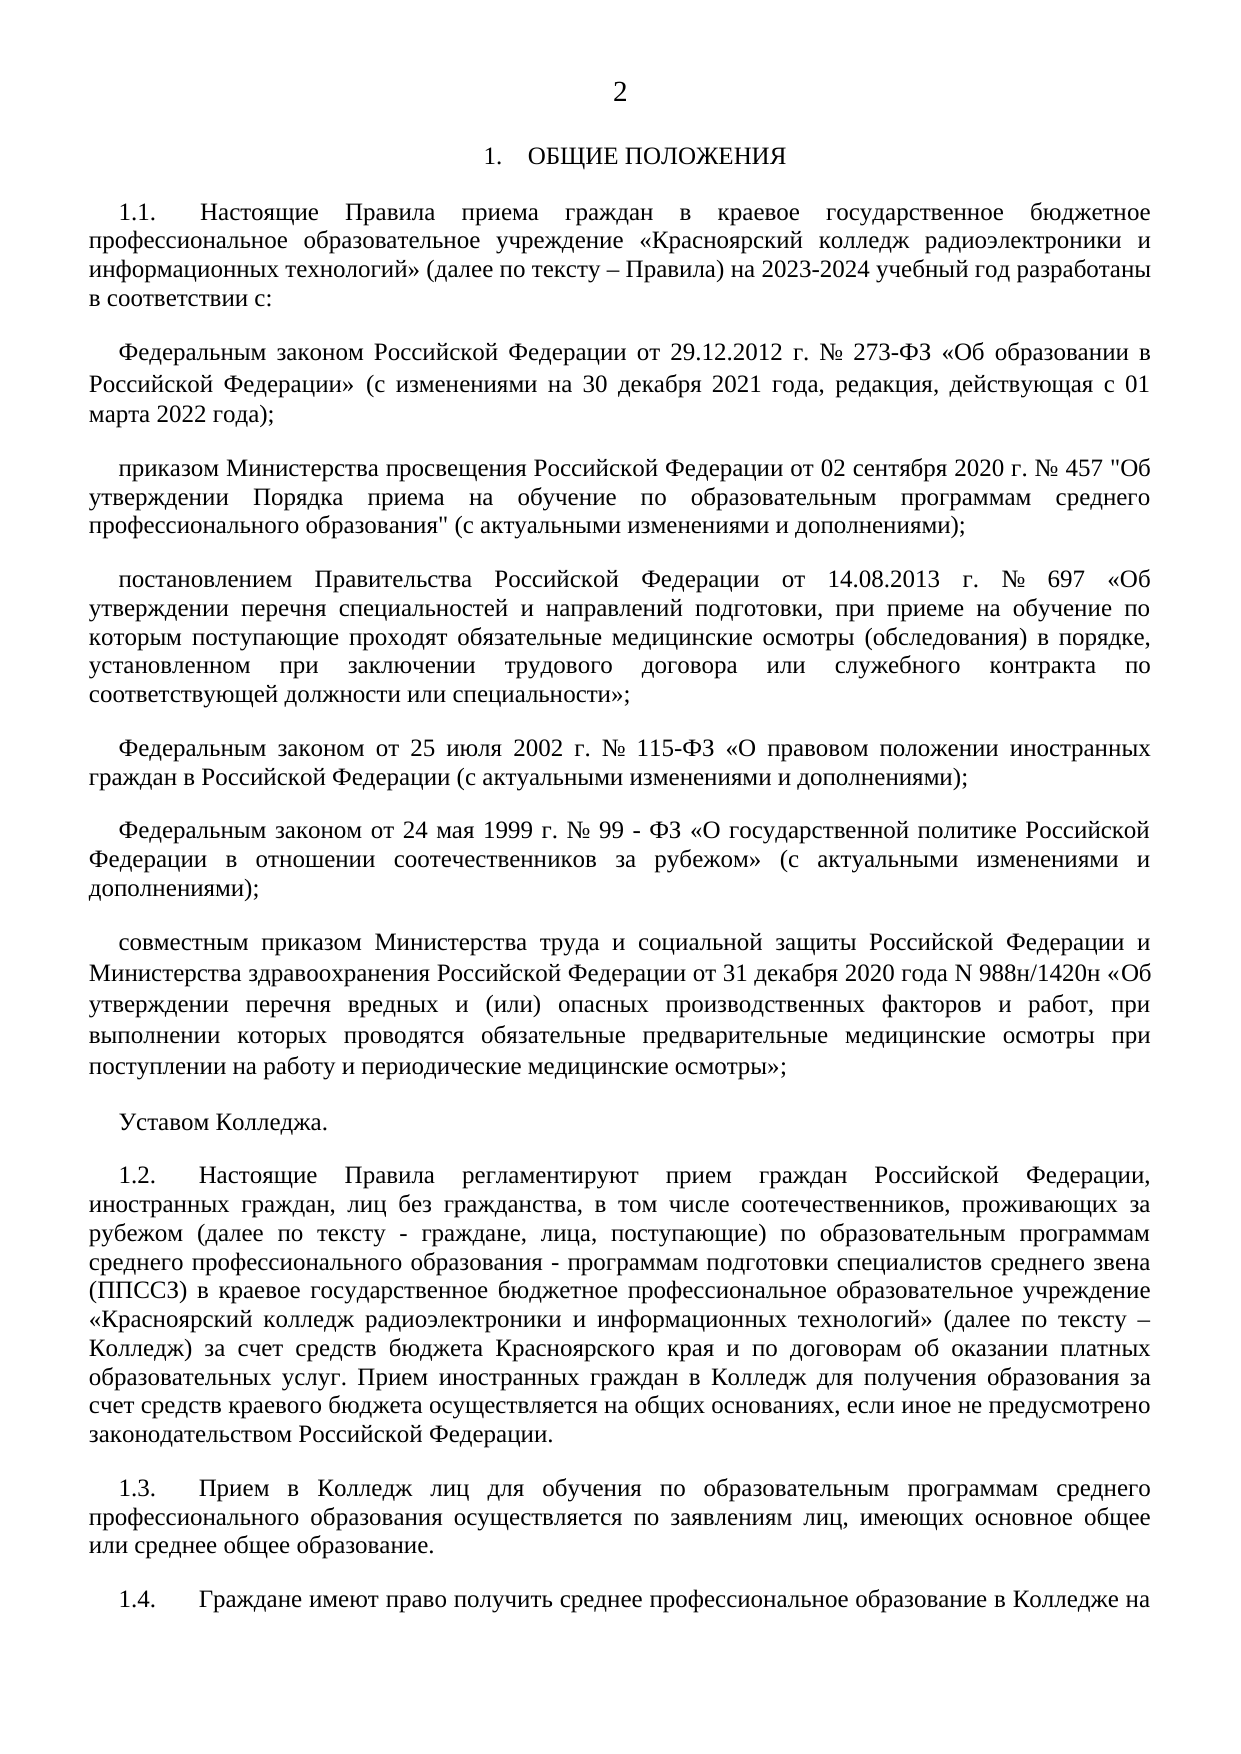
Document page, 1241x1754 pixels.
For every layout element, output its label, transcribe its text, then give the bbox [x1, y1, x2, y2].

text Федеральным законом Российской Федерации от 29.12.2012 г. № 273-ФЗ «Об образовании в Российской Федерации» (с изменениями на 30 декабря 2021 года, редакция, действующая с 01 марта 2022 года); [89, 337, 1152, 428]
text Федеральным законом от 24 мая 1999 г. № 99 - ФЗ «О государственной политике Российской Федерации в отношении соотечественников за рубежом» (с актуальными изменениями и дополнениями); [89, 815, 1152, 902]
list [89, 1584, 1152, 1613]
text совместным приказом Министерства труда и социальной защиты Российской Федерации и Министерства здравоохранения Российской Федерации от 31 декабря 2020 года N 988н/1420н «Об утверждении перечня вредных и (или) опасных производственных факторов и работ, при выполнении которых проводятся обязательные предварительные медицинские осмотры при поступлении на работу и периодические медицинские осмотры»; [89, 927, 1152, 1079]
list ОБЩИЕ ПОЛОЖЕНИЯ [89, 141, 1152, 170]
text Федеральным законом от 25 июля 2002 г. № 115-ФЗ «О правовом положении иностранных граждан в Российской Федерации (с актуальными изменениями и дополнениями); [89, 733, 1152, 790]
text постановлением Правительства Российской Федерации от 14.08.2013 г. № 697 «Об утверждении перечня специальностей и направлений подготовки, при приеме на обучение по которым поступающие проходят обязательные медицинские осмотры (обследования) в порядке, установленном при заключении трудового договора или служебного контракта по соответствующей должности или специальности»; [89, 564, 1152, 708]
list Настоящие Правила приема граждан в краевое государственное бюджетное профессиональное образовательное учреждение «Красноярский колледж радиоэлектроники и информационных технологий» (далее по тексту – Правила) на 2023-2024 учебный год разработаны в соответствии с: [89, 197, 1152, 312]
list Прием в Колледж лиц для обучения по образовательным программам среднего профессионального образования осуществляется по заявлениям лиц, имеющих основное общее или среднее общее образование. [89, 1473, 1152, 1559]
list Настоящие Правила регламентируют прием граждан Российской Федерации, иностранных граждан, лиц без гражданства, в том числе соотечественников, проживающих за рубежом (далее по тексту - граждане, лица, поступающие) по образовательным программам среднего профессионального образования - программам подготовки специалистов среднего звена (ППССЗ) в краевое государственное бюджетное профессиональное образовательное учреждение «Красноярский колледж радиоэлектроники и информационных технологий» (далее по тексту – Колледж) за счет средств бюджета Красноярского края и по договорам об оказании платных образовательных услуг. Прием иностранных граждан в Колледж для получения образования за счет средств краевого бюджета осуществляется на общих основаниях, если иное не предусмотрено законодательством Российской Федерации. [89, 1161, 1152, 1448]
text приказом Министерства просвещения Российской Федерации от 02 сентября 2020 г. № 457 "Об утверждении Порядка приема на обучение по образовательным программам среднего профессионального образования" (с актуальными изменениями и дополнениями); [89, 453, 1152, 539]
text Уставом Колледжа. [89, 1107, 1152, 1136]
